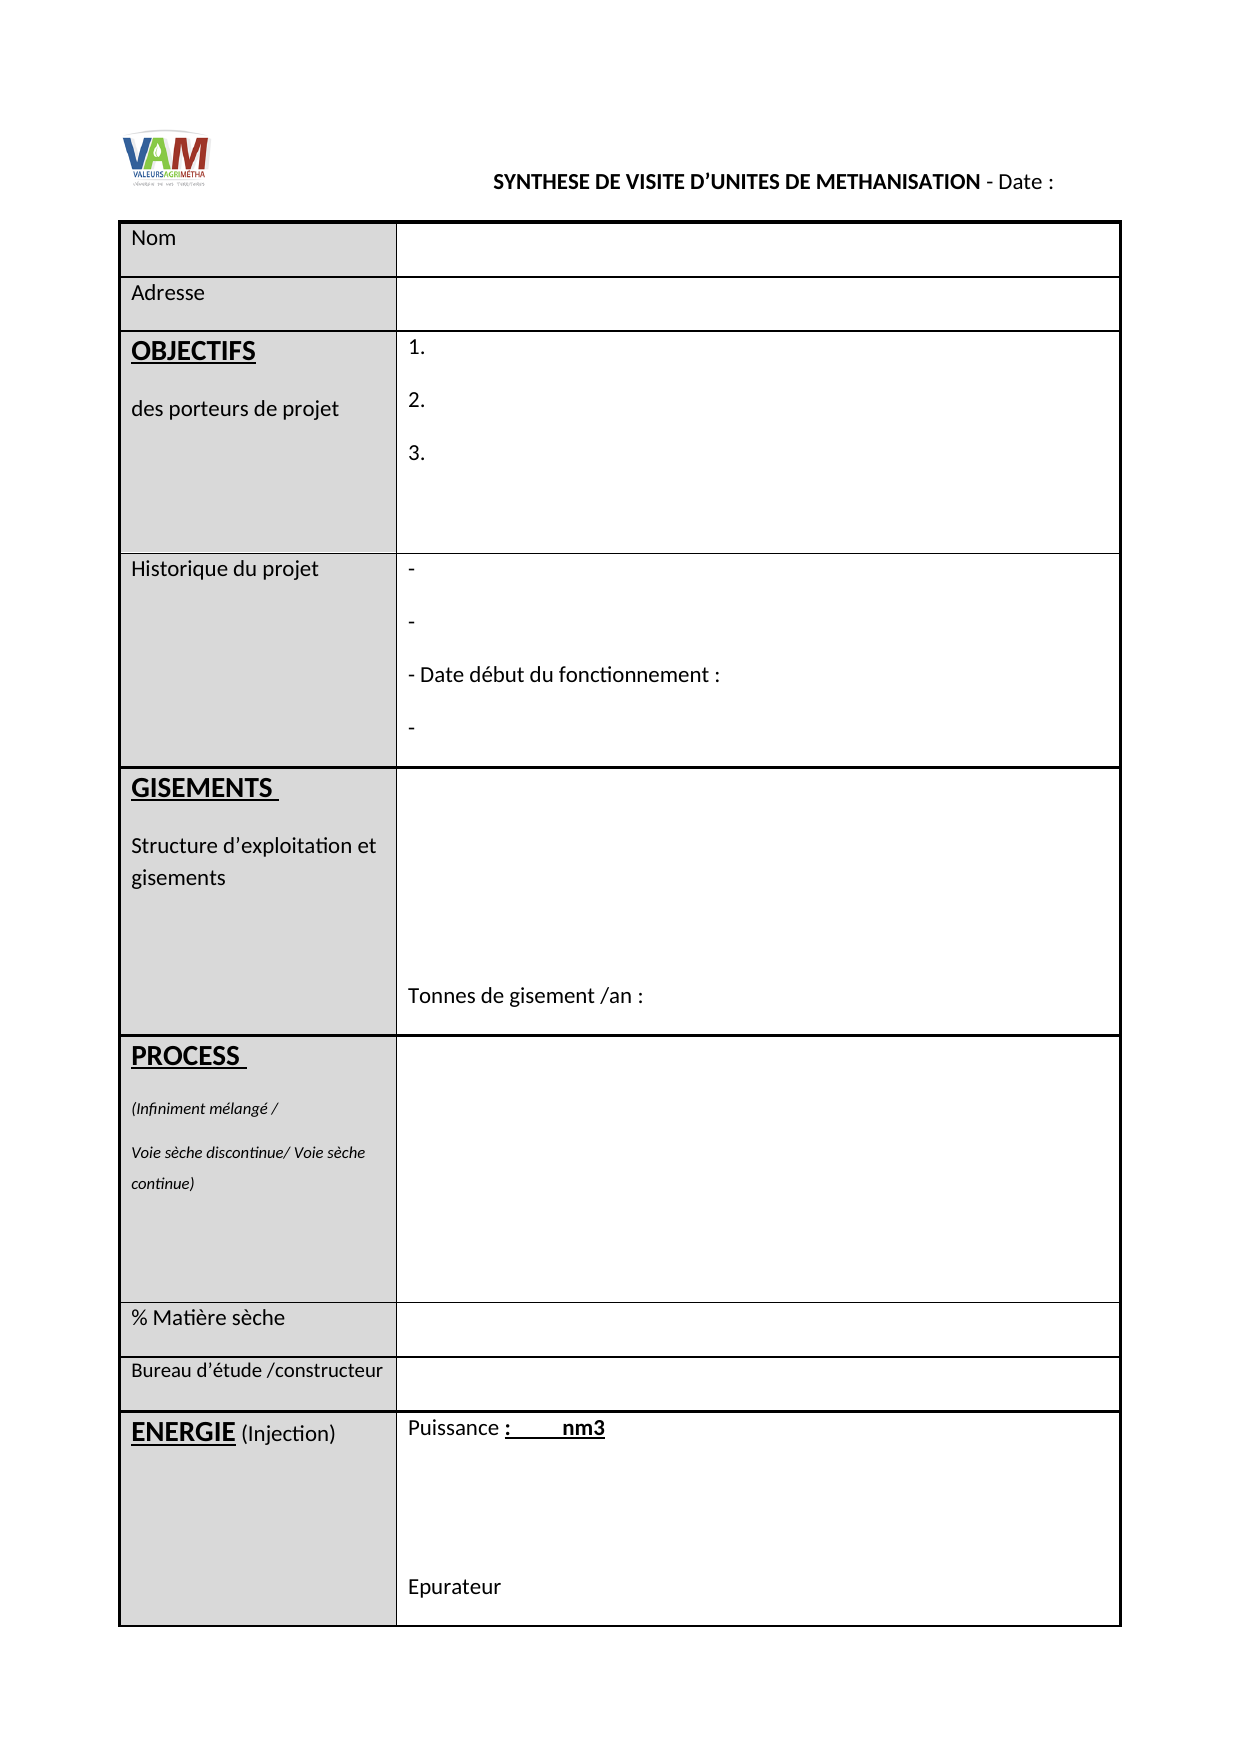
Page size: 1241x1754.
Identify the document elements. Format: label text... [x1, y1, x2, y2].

table_cell [397, 1303, 1119, 1356]
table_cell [397, 1413, 1119, 1625]
table_cell [397, 1358, 1119, 1410]
table_cell ENERGIE (Injection) [121, 1413, 396, 1625]
table_cell PROCESS (Infiniment mélangé / Voie sèche discontinue/ Voie sèche continue) [121, 1037, 396, 1302]
table_header Nom [121, 224, 396, 276]
table_cell Bureau d’étude /constructeur [121, 1358, 396, 1410]
table_cell OBJECTIFS des porteurs de projet [121, 332, 396, 552]
table_cell GISEMENTS Structure d’exploitation et gisements [121, 769, 396, 1034]
table_header [397, 224, 1119, 276]
table_cell 1. 2. 3. [397, 332, 1119, 552]
table_cell [397, 278, 1119, 330]
table_cell Historique du projet [121, 554, 396, 766]
table_cell Tonnes de gisement /an : [397, 769, 1119, 1034]
text SYNTHESE DE VISITE D’UNITES DE METHANISATION - Date : [118, 118, 1122, 195]
picture [118, 118, 212, 190]
table_cell % Matière sèche [121, 1303, 396, 1356]
table_cell - - - Date début du fonctionnement : - [397, 554, 1119, 766]
table_cell [397, 1037, 1119, 1302]
table_cell Adresse [121, 278, 396, 330]
